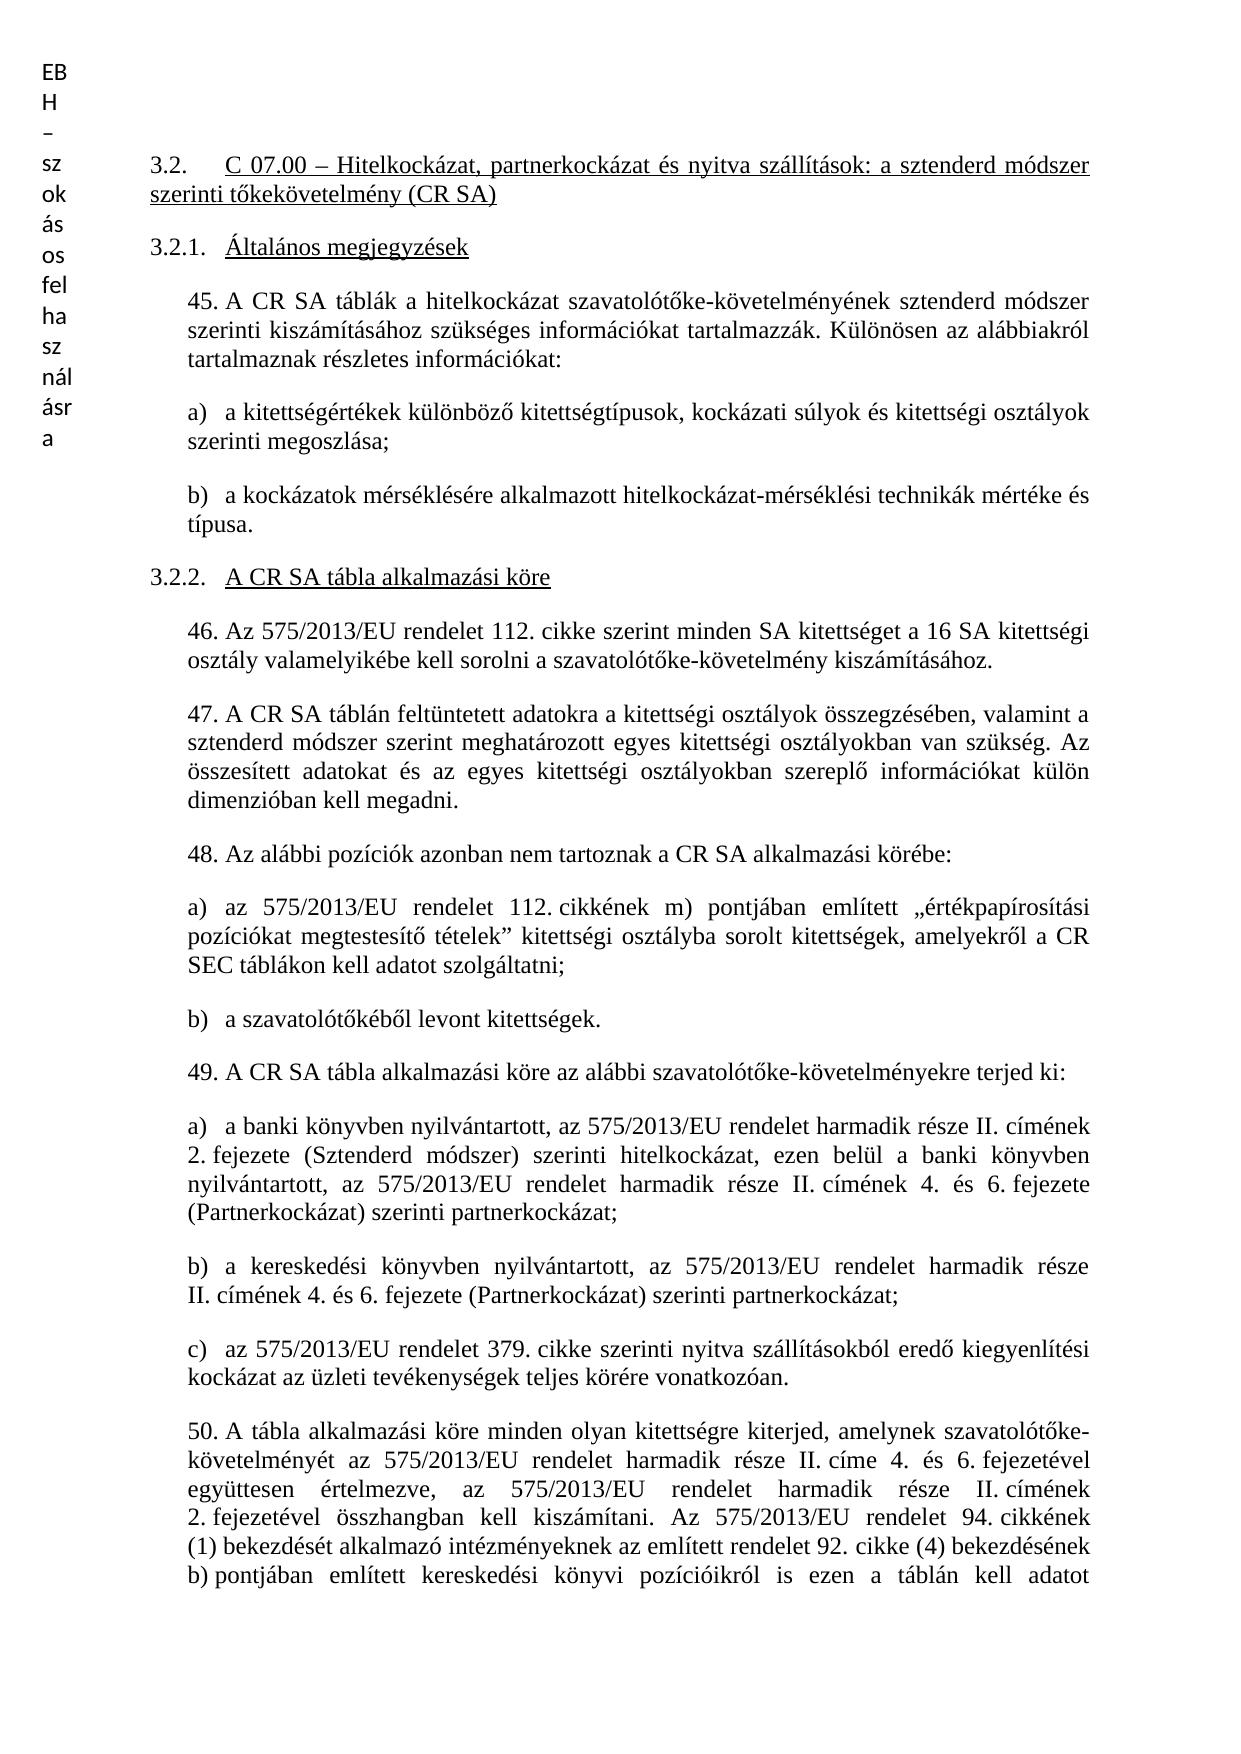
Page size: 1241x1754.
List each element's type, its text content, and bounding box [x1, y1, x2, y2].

text c) az 575/2013/EU rendelet 379. cikke szerinti nyitva szállításokból eredő kiegyenlítési kockázat az üzleti tevékenységek teljes körére vonatkozóan. [187, 1334, 1090, 1391]
list 3.2. C 07.00 – Hitelkockázat, partnerkockázat és nyitva szállítások: a sztenderd módszer szerinti tőkekövetelmény (CR SA) [150, 150, 1090, 207]
text a) az 575/2013/EU rendelet 112. cikkének m) pontjában említett „értékpapírosítási pozíciókat megtestesítő tételek” kitettségi osztályba sorolt kitettségek, amelyekről a CR SEC táblákon kell adatot szolgáltatni; [187, 892, 1090, 979]
text a) a banki könyvben nyilvántartott, az 575/2013/EU rendelet harmadik része II. címének 2. fejezete (Sztenderd módszer) szerinti hitelkockázat, ezen belül a banki könyvben nyilvántartott, az 575/2013/EU rendelet harmadik része II. címének 4. és 6. fejezete (Partnerkockázat) szerinti partnerkockázat; [187, 1111, 1090, 1226]
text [187, 1416, 1090, 1589]
text a) a kitettségértékek különböző kitettségtípusok, kockázati súlyok és kitettségi osztályok szerinti megoszlása; [187, 397, 1090, 455]
text b) a szavatolótőkéből levont kitettségek. [187, 1004, 1090, 1032]
list 3.2.1. Általános megjegyzések [150, 232, 1090, 261]
text b) a kereskedési könyvben nyilvántartott, az 575/2013/EU rendelet harmadik része II. címének 4. és 6. fejezete (Partnerkockázat) szerinti partnerkockázat; [187, 1251, 1090, 1309]
list 3.2.2. A CR SA tábla alkalmazási köre [150, 562, 1090, 591]
text b) a kockázatok mérséklésére alkalmazott hitelkockázat-mérséklési technikák mértéke és típusa. [187, 480, 1090, 537]
